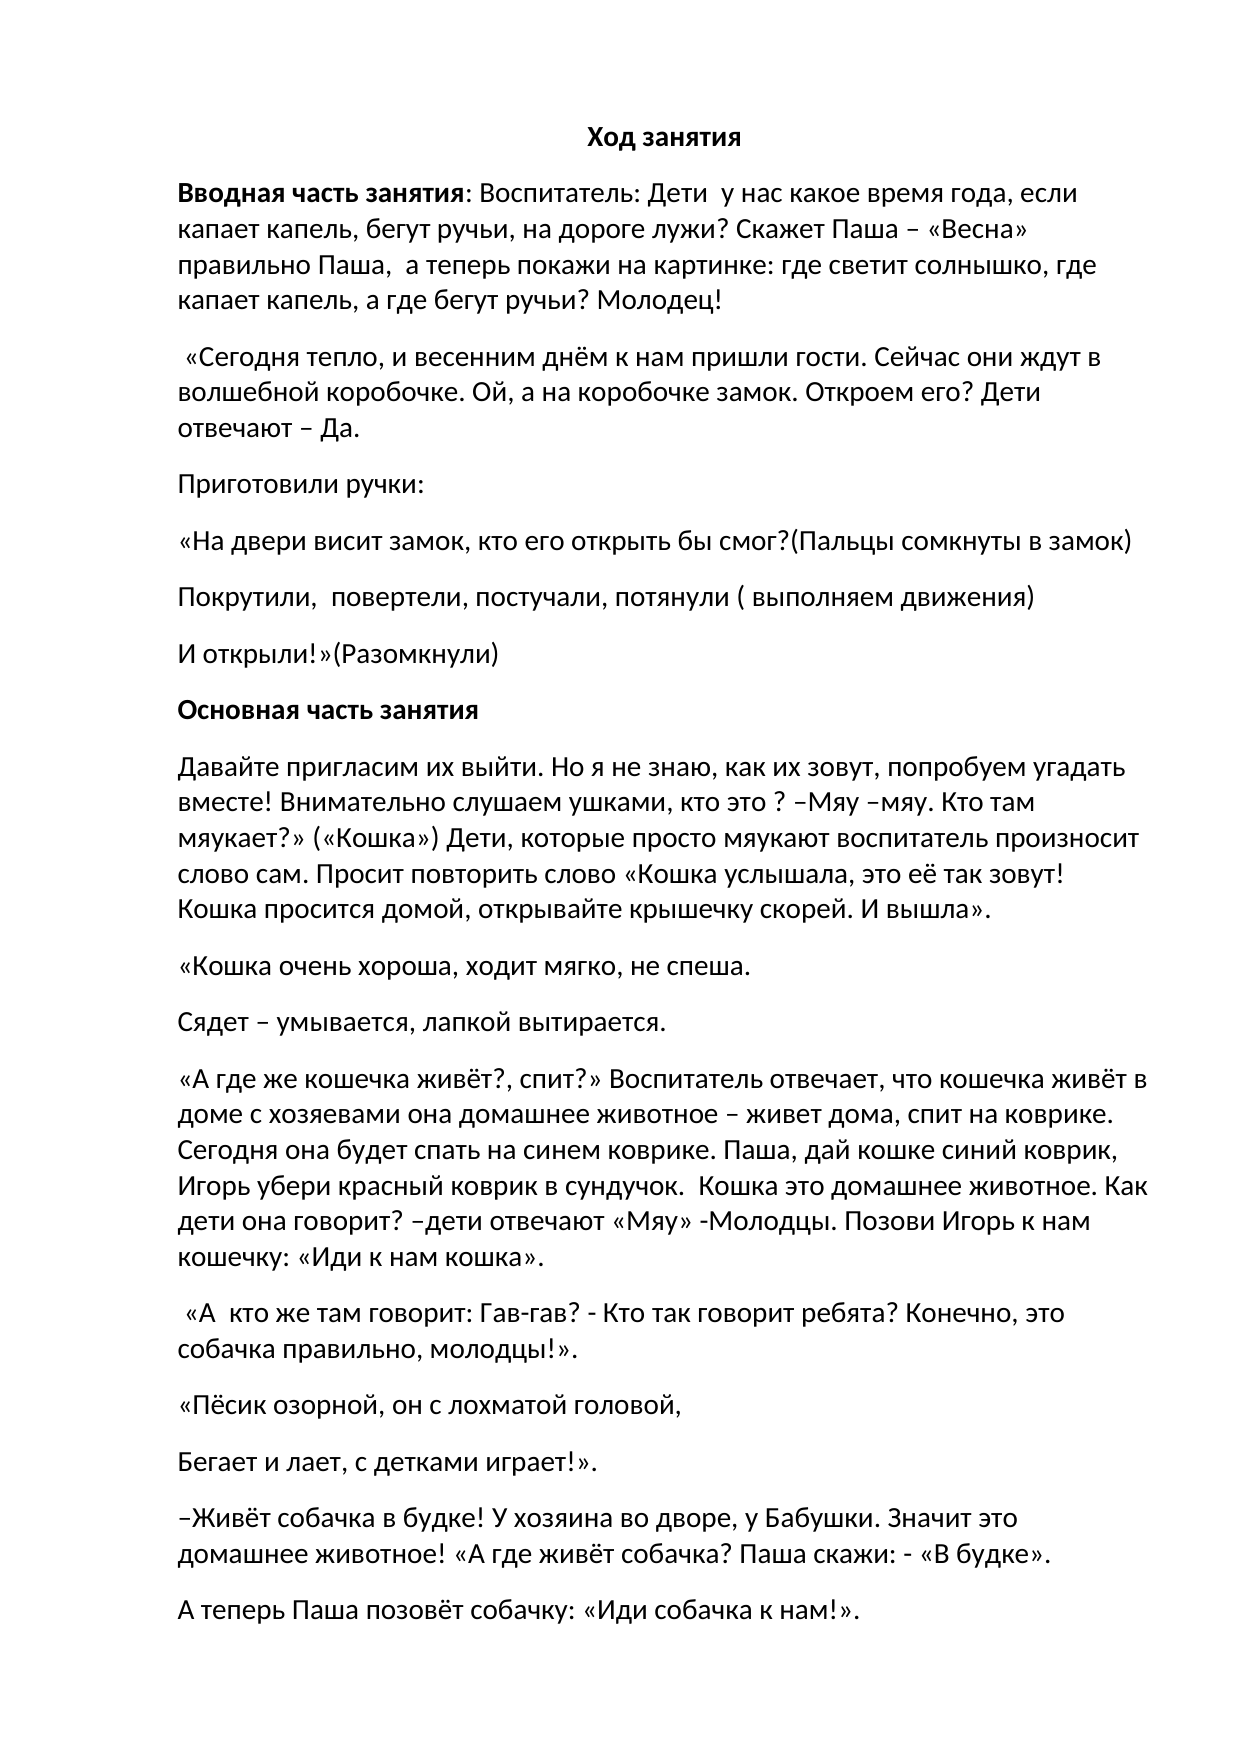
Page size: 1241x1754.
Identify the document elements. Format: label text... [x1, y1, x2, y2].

text Приготовили ручки: [177, 466, 1152, 501]
text Покрутили, повертели, постучали, потянули ( выполняем движения) [177, 578, 1152, 614]
text А теперь Паша позовёт собачку: «Иди собачка к нам!». [177, 1591, 1152, 1627]
text «Пёсик озорной, он с лохматой головой, [177, 1386, 1152, 1422]
text И открыли!»(Разомкнули) [177, 635, 1152, 671]
text Давайте пригласим их выйти. Но я не знаю, как их зовут, попробуем угадать вместе! Внимательно слушаем ушками, кто это ? –Мяу –мяу. Кто там мяукает?» («Кошка») Дети, которые просто мяукают воспитатель произносит слово сам. Просит повторить слово «Кошка услышала, это её так зовут! Кошка просится домой, открывайте крышечку скорей. И вышла». [177, 748, 1152, 926]
text «На двери висит замок, кто его открыть бы смог?(Пальцы сомкнуты в замок) [177, 522, 1152, 558]
text Основная часть занятия [177, 691, 1152, 727]
text «Сегодня тепло, и весенним днём к нам пришли гости. Сейчас они ждут в волшебной коробочке. Ой, а на коробочке замок. Откроем его? Дети отвечают – Да. [177, 338, 1152, 445]
text Бегает и лает, с детками играет!». [177, 1443, 1152, 1478]
text «Кошка очень хороша, ходит мягко, не спеша. [177, 947, 1152, 982]
text Ход занятия [177, 118, 1152, 154]
text –Живёт собачка в будке! У хозяина во дворе, у Бабушки. Значит это домашнее животное! «А где живёт собачка? Паша скажи: - «В будке». [177, 1499, 1152, 1571]
text Вводная часть занятия: Воспитатель: Дети у нас какое время года, если капает капель, бегут ручьи, на дороге лужи? Скажет Паша – «Весна» правильно Паша, а теперь покажи на картинке: где светит солнышко, где капает капель, а где бегут ручьи? Молодец! [177, 174, 1152, 317]
text «А где же кошечка живёт?, спит?» Воспитатель отвечает, что кошечка живёт в доме с хозяевами она домашнее животное – живет дома, спит на коврике. Сегодня она будет спать на синем коврике. Паша, дай кошке синий коврик, Игорь убери красный коврик в сундучок. Кошка это домашнее животное. Как дети она говорит? –дети отвечают «Мяу» -Молодцы. Позови Игорь к нам кошечку: «Иди к нам кошка». [177, 1060, 1152, 1273]
text «А кто же там говорит: Гав-гав? - Кто так говорит ребята? Конечно, это собачка правильно, молодцы!». [177, 1294, 1152, 1366]
text Сядет – умывается, лапкой вытирается. [177, 1003, 1152, 1039]
